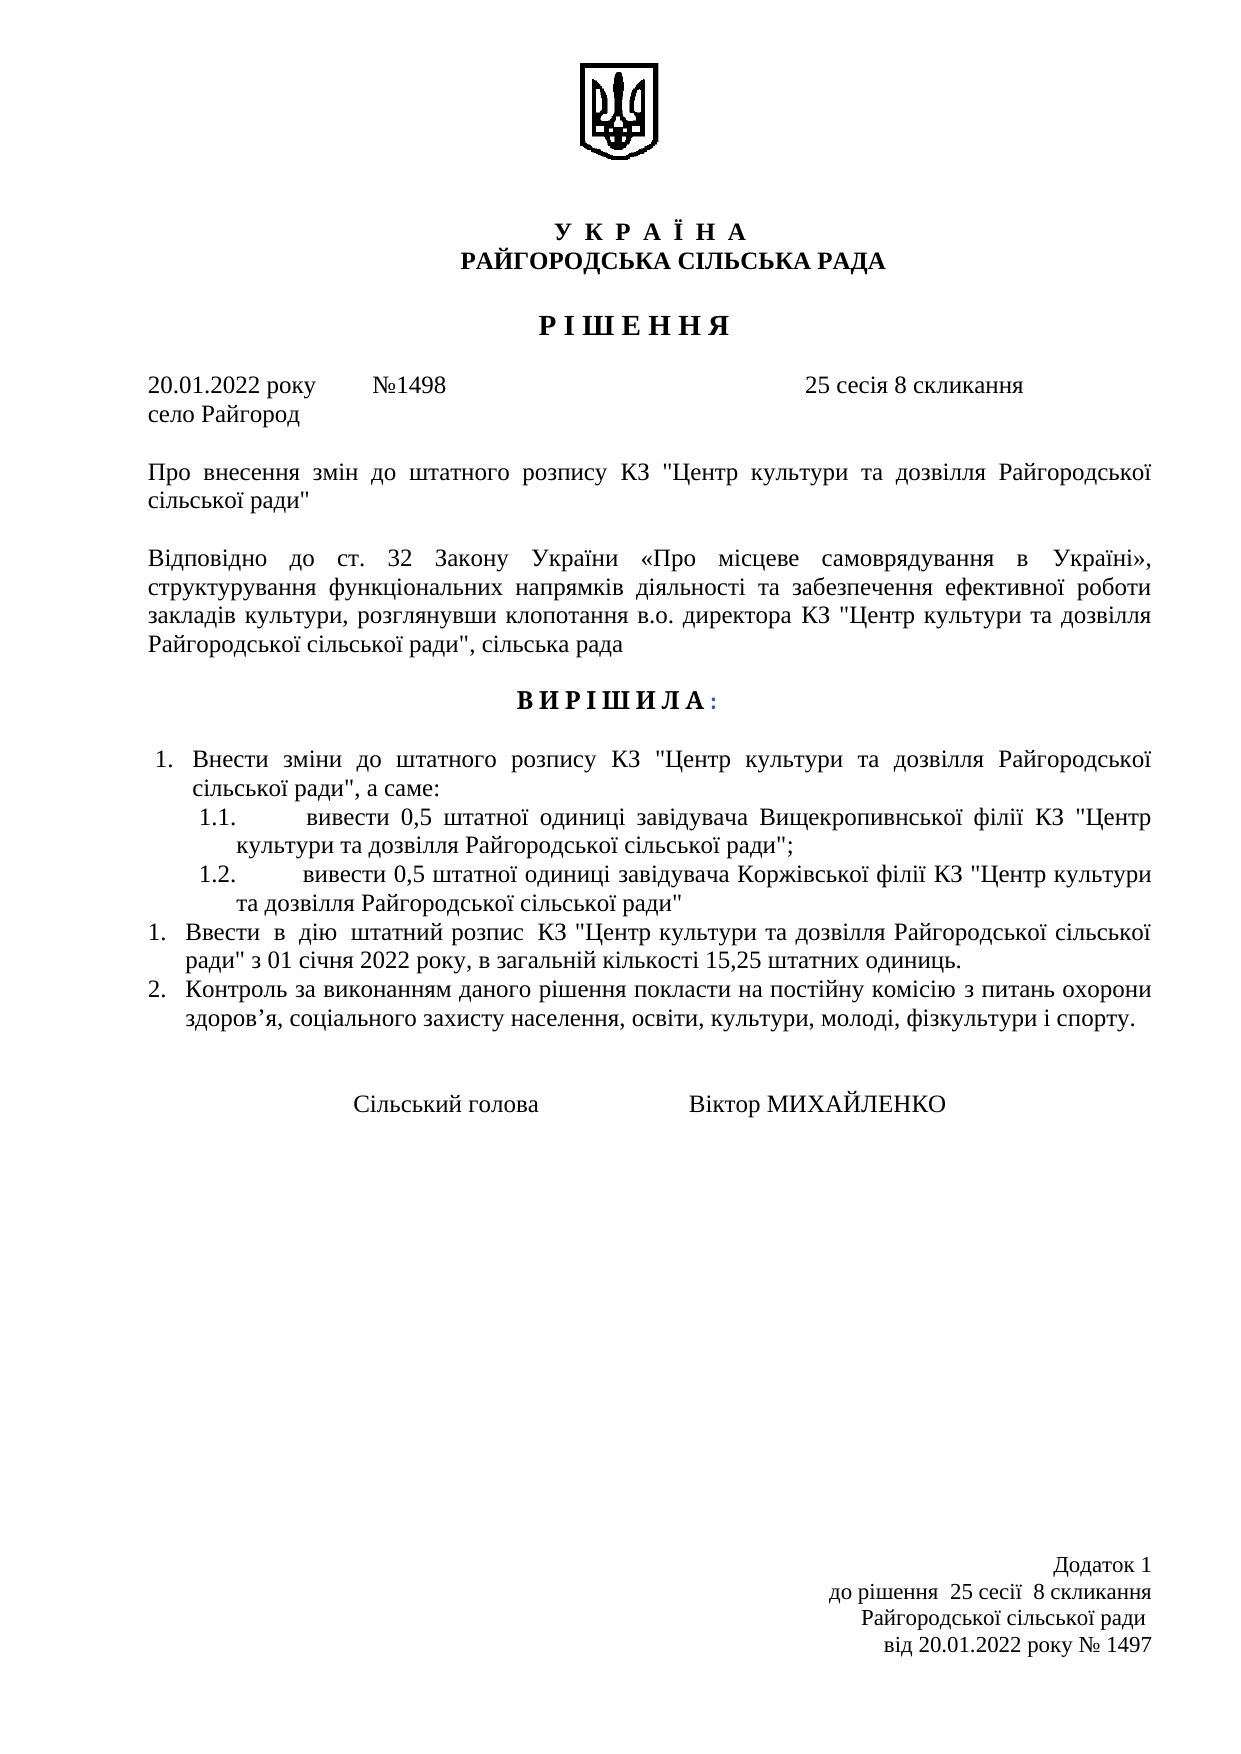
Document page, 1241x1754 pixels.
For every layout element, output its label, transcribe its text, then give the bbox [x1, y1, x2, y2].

text Райгородської сільської ради [148, 1604, 1152, 1631]
list Внести зміни до штатного розпису КЗ "Центр культури та дозвілля Райгородської сільської ради", а саме: [154, 744, 1152, 802]
text Відповідно до ст. 32 Закону України «Про місцеве самоврядування в Україні», структурування функціональних напрямків діяльності та забезпечення ефективної роботи закладів культури, розглянувши клопотання в.о. директора КЗ "Центр культури та дозвілля Райгородської сільської ради", сільська рада [148, 543, 1152, 658]
text до рішення 25 сесії 8 скликання [148, 1578, 1152, 1604]
list вивести 0,5 штатної одиниці завідувача Коржівської філії КЗ "Центр культури та дозвілля Райгородської сільської ради" [199, 859, 1152, 917]
text РАЙГОРОДСЬКА СІЛЬСЬКА РАДА [148, 246, 1152, 274]
text Про внесення змін до штатного розпису КЗ "Центр культури та дозвілля Райгородської сільської ради" [148, 457, 1152, 514]
text село Райгород [148, 399, 1152, 428]
text Р І Ш Е Н Н Я [443, 308, 1152, 342]
text Додаток 1 [664, 1552, 1152, 1578]
text 20.01.2022 року №1498 25 сесія 8 скликання [148, 370, 1152, 399]
list Ввести в дію штатний розпис КЗ "Центр культури та дозвілля Райгородської сільської ради" з 01 січня 2022 року, в загальній кількості 15,25 штатних одиниць. [148, 917, 1152, 974]
picture [578, 61, 659, 161]
text Сільський голова Віктор МИХАЙЛЕНКО [148, 1089, 1152, 1118]
text У К Р А Ї Н А [148, 217, 1152, 246]
list вивести 0,5 штатної одиниці завідувача Вищекропивнської філії КЗ "Центр культури та дозвілля Райгородської сільської ради"; [199, 802, 1152, 859]
text від 20.01.2022 року № 1497 [148, 1631, 1152, 1657]
list Контроль за виконанням даного рішення покласти на постійну комісію з питань охорони здоров’я, соціального захисту населення, освіти, культури, молоді, фізкультури і спорту. [148, 974, 1152, 1032]
text В И Р І Ш И Л А : [443, 687, 1093, 715]
